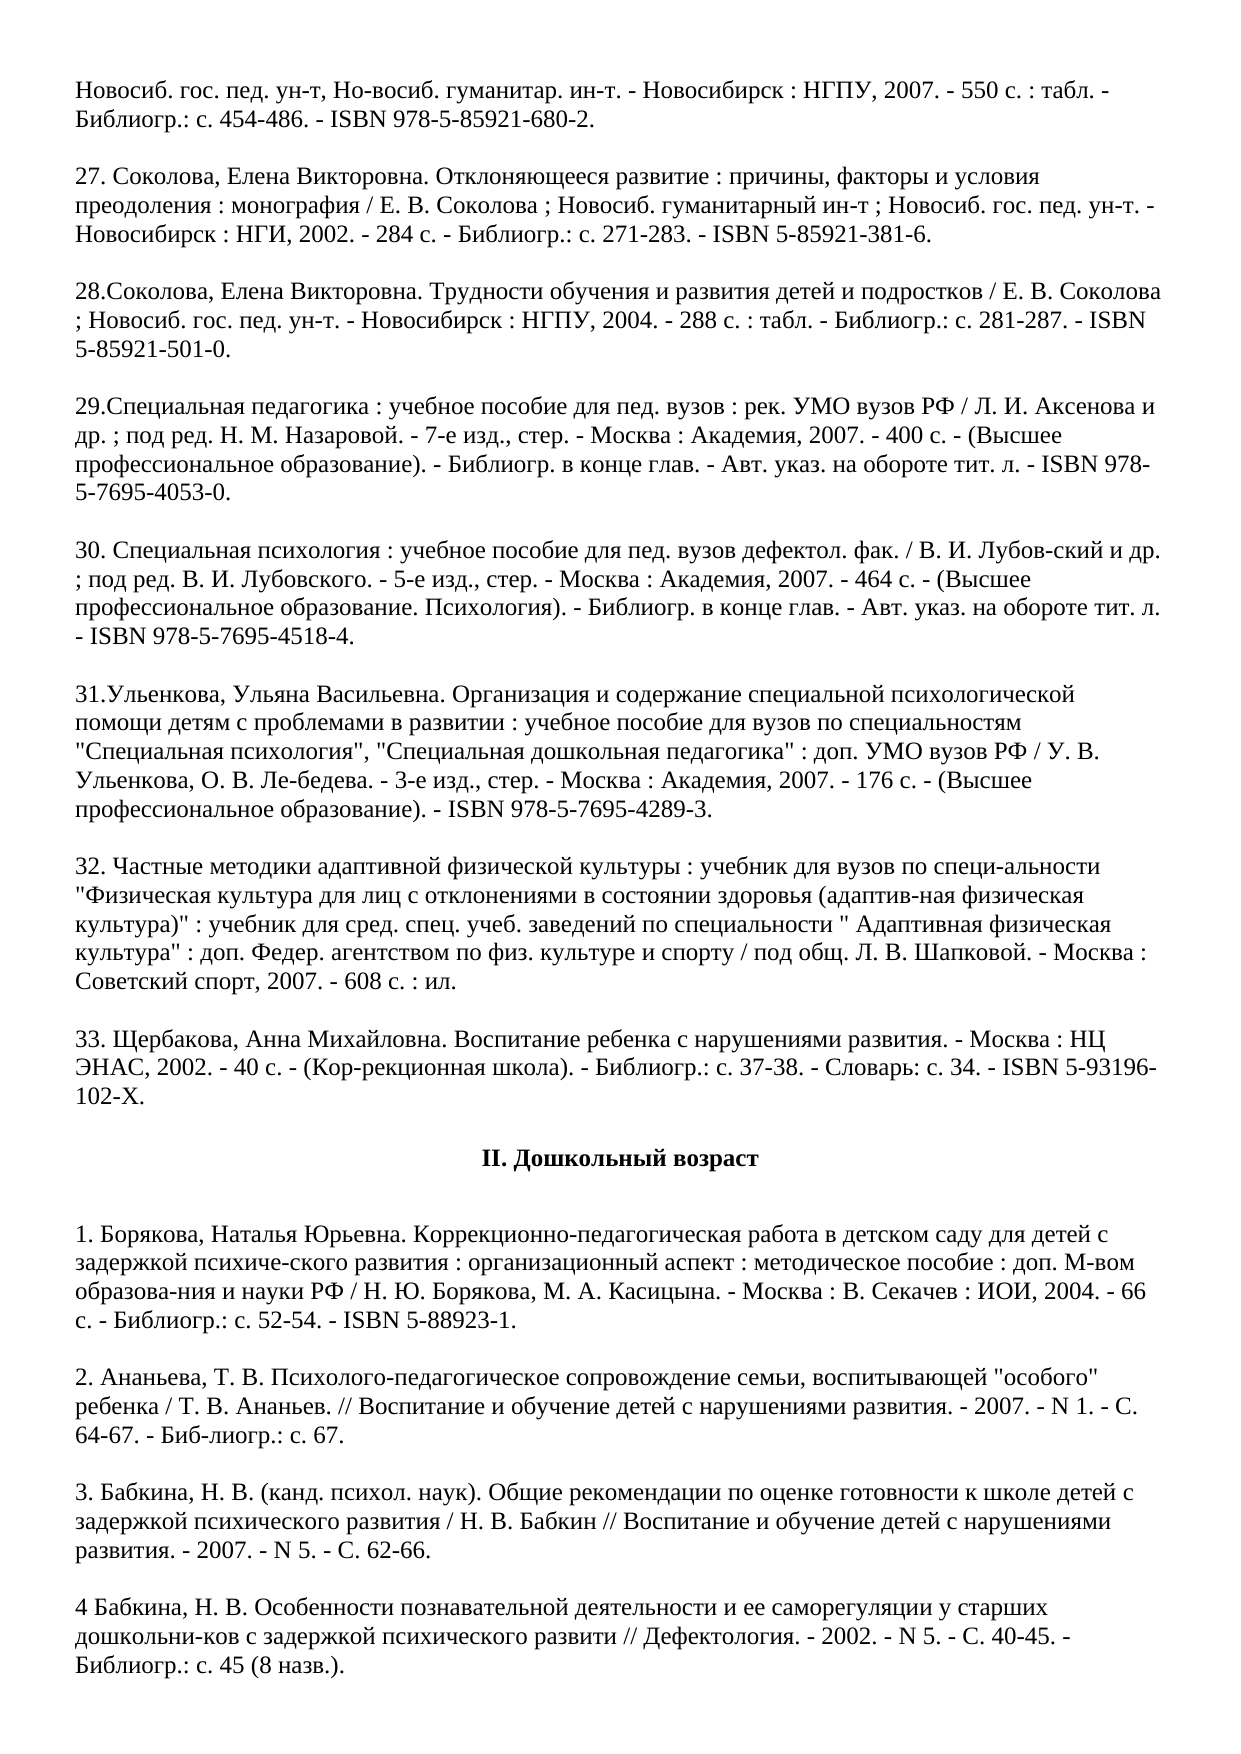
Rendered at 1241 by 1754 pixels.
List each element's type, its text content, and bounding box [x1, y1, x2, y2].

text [75, 1190, 1165, 1679]
text II. Дошкольный возраст [75, 1143, 1165, 1172]
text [75, 75, 1165, 1110]
